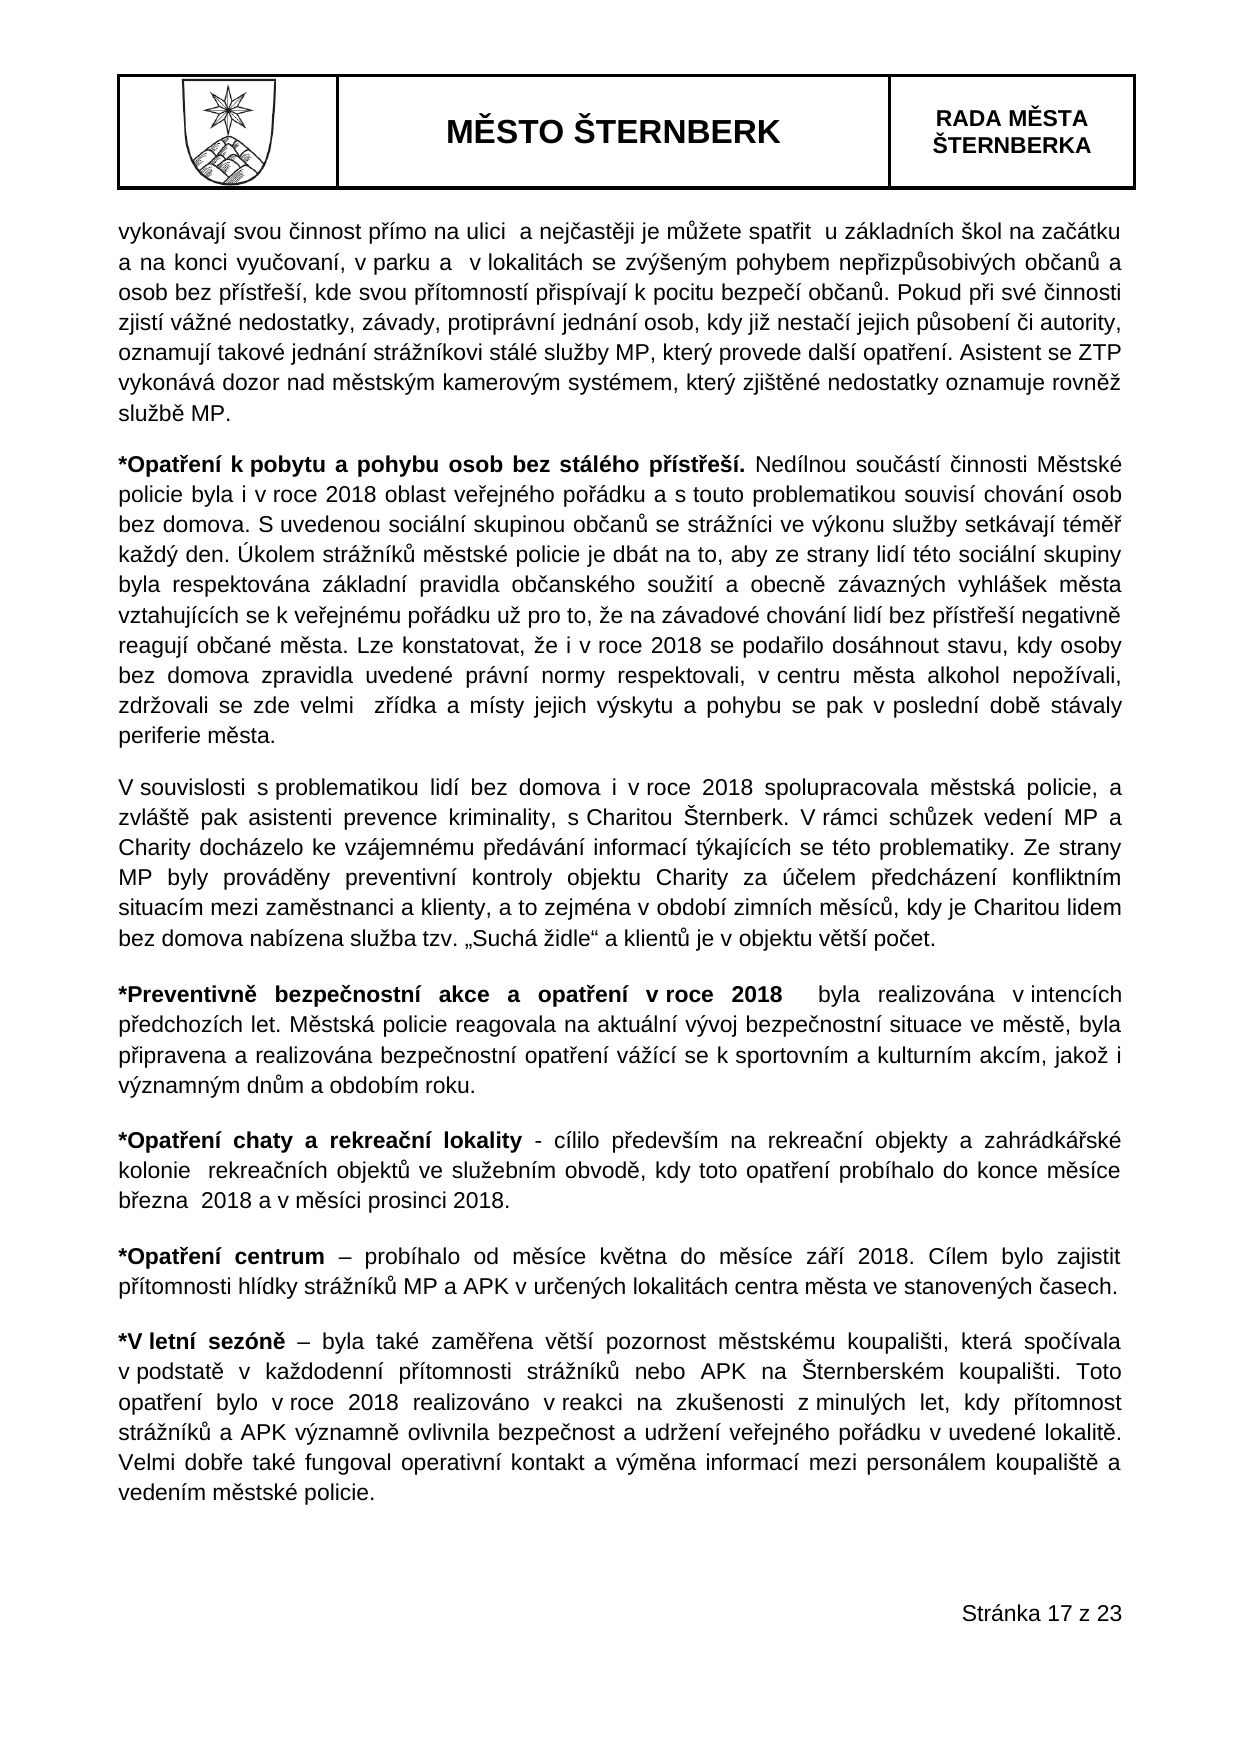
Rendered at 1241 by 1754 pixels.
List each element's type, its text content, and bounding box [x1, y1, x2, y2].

picture [179, 77, 277, 186]
text *Opatření centrum – probíhalo od měsíce května do měsíce září 2018. Cílem bylo zajistit přítomnosti hlídky strážníků MP a APK v určených lokalitách centra města ve stanovených časech. [118, 1243, 1122, 1299]
text *Opatření k pobytu a pohybu osob bez stálého přístřeší. Nedílnou součástí činnosti Městské policie byla i v roce 2018 oblast veřejného pořádku a s touto problematikou souvisí chování osob bez domova. S uvedenou sociální skupinou občanů se strážníci ve výkonu služby setkávají téměř každý den. Úkolem strážníků městské policie je dbát na to, aby ze strany lidí této sociální skupiny byla respektována základní pravidla občanského soužití a obecně závazných vyhlášek města vztahujících se k veřejnému pořádku už pro to, že na závadové chování lidí bez přístřeší negativně reagují občané města. Lze konstatovat, že i v roce 2018 se podařilo dosáhnout stavu, kdy osoby bez domova zpravidla uvedené právní normy respektovali, v centru města alkohol nepožívali, zdržovali se zde velmi zřídka a místy jejich výskytu a pohybu se pak v poslední době stávaly periferie města. [118, 451, 1122, 749]
text *Opatření chaty a rekreační lokality - cílilo především na rekreační objekty a zahrádkářské kolonie rekreačních objektů ve služebním obvodě, kdy toto opatření probíhalo do konce měsíce března 2018 a v měsíci prosinci 2018. [118, 1127, 1122, 1214]
text *Preventivně bezpečnostní akce a opatření v roce 2018 byla realizována v intencích předchozích let. Městská policie reagovala na aktuální vývoj bezpečnostní situace ve městě, byla připravena a realizována bezpečnostní opatření vážící se k sportovním a kulturním akcím, jakož i významným dnům a obdobím roku. [118, 981, 1122, 1098]
text V souvislosti s problematikou lidí bez domova i v roce 2018 spolupracovala městská policie, a zvláště pak asistenti prevence kriminality, s Charitou Šternberk. V rámci schůzek vedení MP a Charity docházelo ke vzájemnému předávání informací týkajících se této problematiky. Ze strany MP byly prováděny preventivní kontroly objektu Charity za účelem předcházení konfliktním situacím mezi zaměstnanci a klienty, a to zejména v období zimních měsíců, kdy je Charitou lidem bez domova nabízena služba tzv. „Suchá židle“ a klientů je v objektu větší počet. [118, 773, 1122, 951]
text *V letní sezóně – byla také zaměřena větší pozornost městskému koupališti, která spočívala v podstatě v každodenní přítomnosti strážníků nebo APK na Šternberském koupališti. Toto opatření bylo v roce 2018 realizováno v reakci na zkušenosti z minulých let, kdy přítomnost strážníků a APK významně ovlivnila bezpečnost a udržení veřejného pořádku v uvedené lokalitě. Velmi dobře také fungoval operativní kontakt a výměna informací mezi personálem koupaliště a vedením městské policie. [118, 1328, 1122, 1505]
